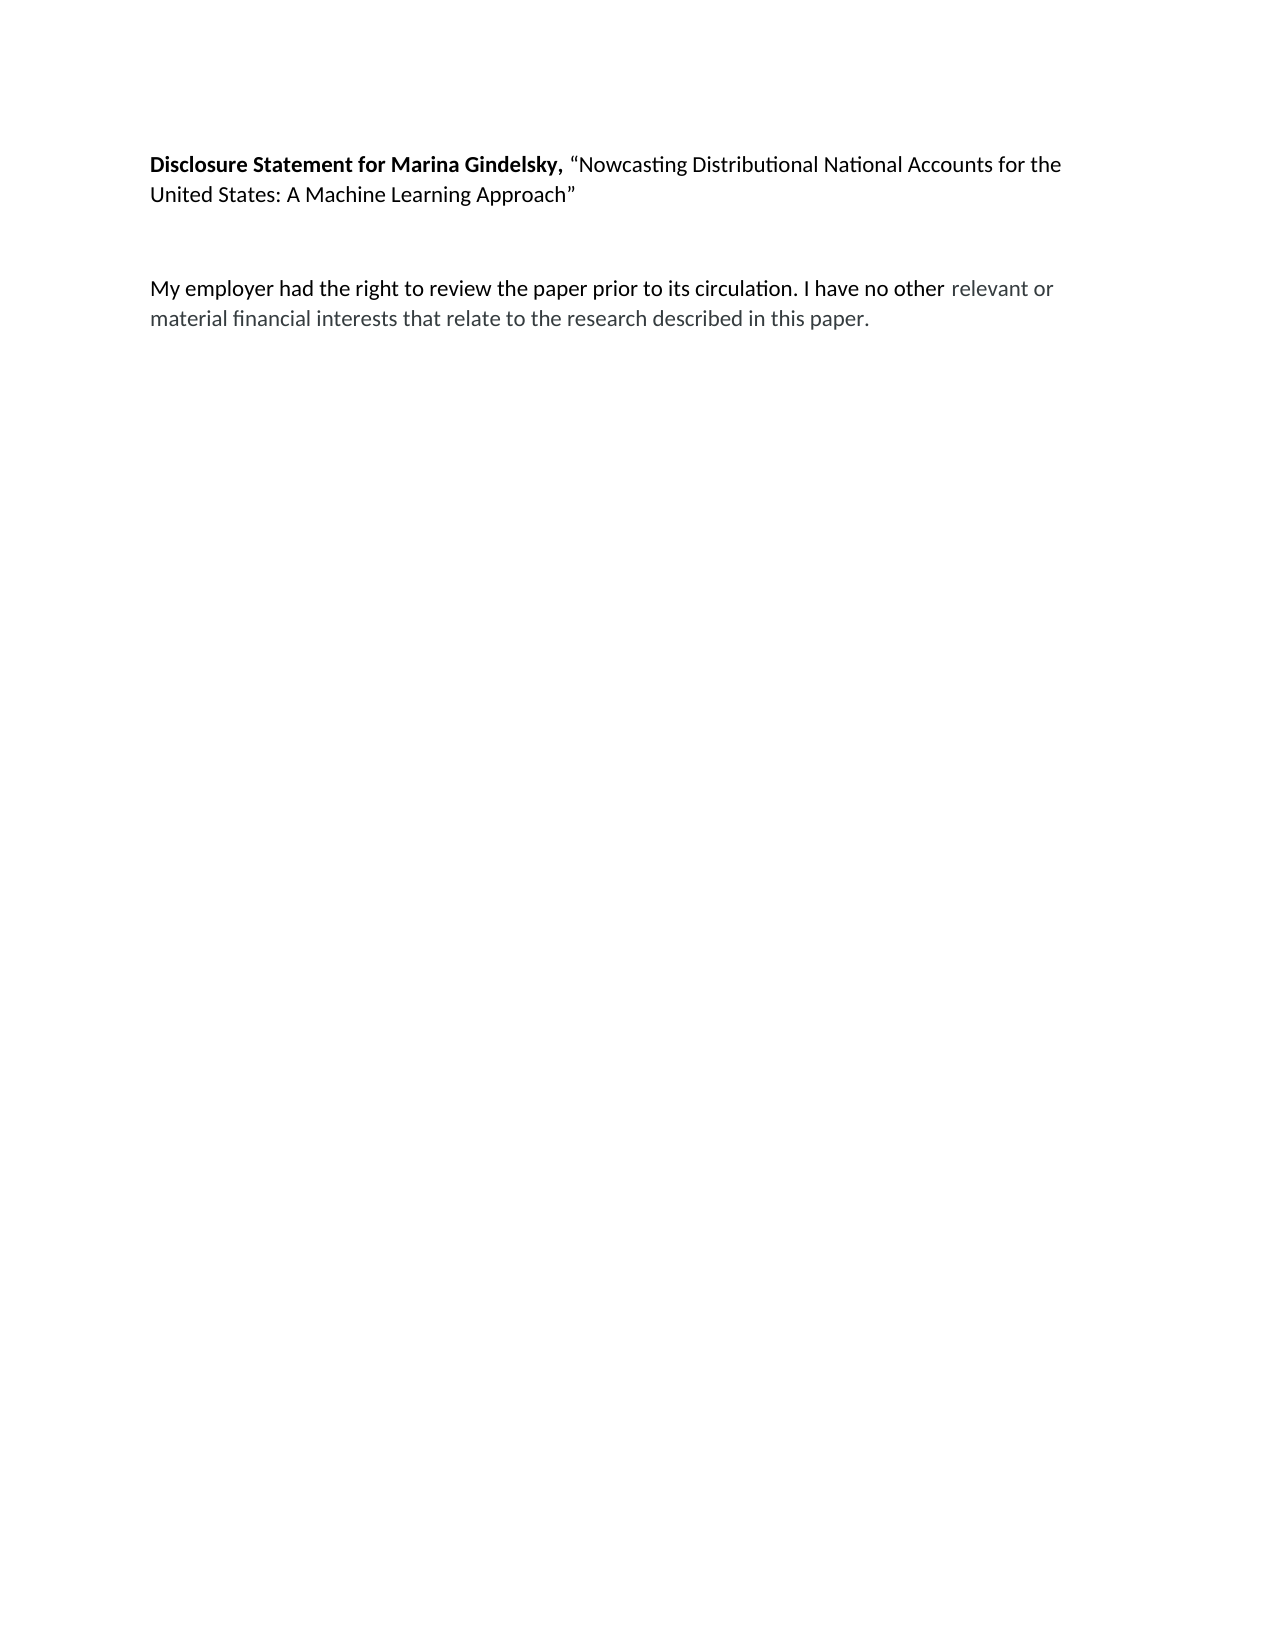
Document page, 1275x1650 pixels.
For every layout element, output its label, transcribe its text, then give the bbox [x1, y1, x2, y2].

text Disclosure Statement for Marina Gindelsky, “Nowcasting Distributional National Accounts for the United States: A Machine Learning Approach” [150, 150, 1125, 208]
text My employer had the right to review the paper prior to its circulation. I have no other relevant or material financial interests that relate to the research described in this paper. [150, 274, 1125, 332]
